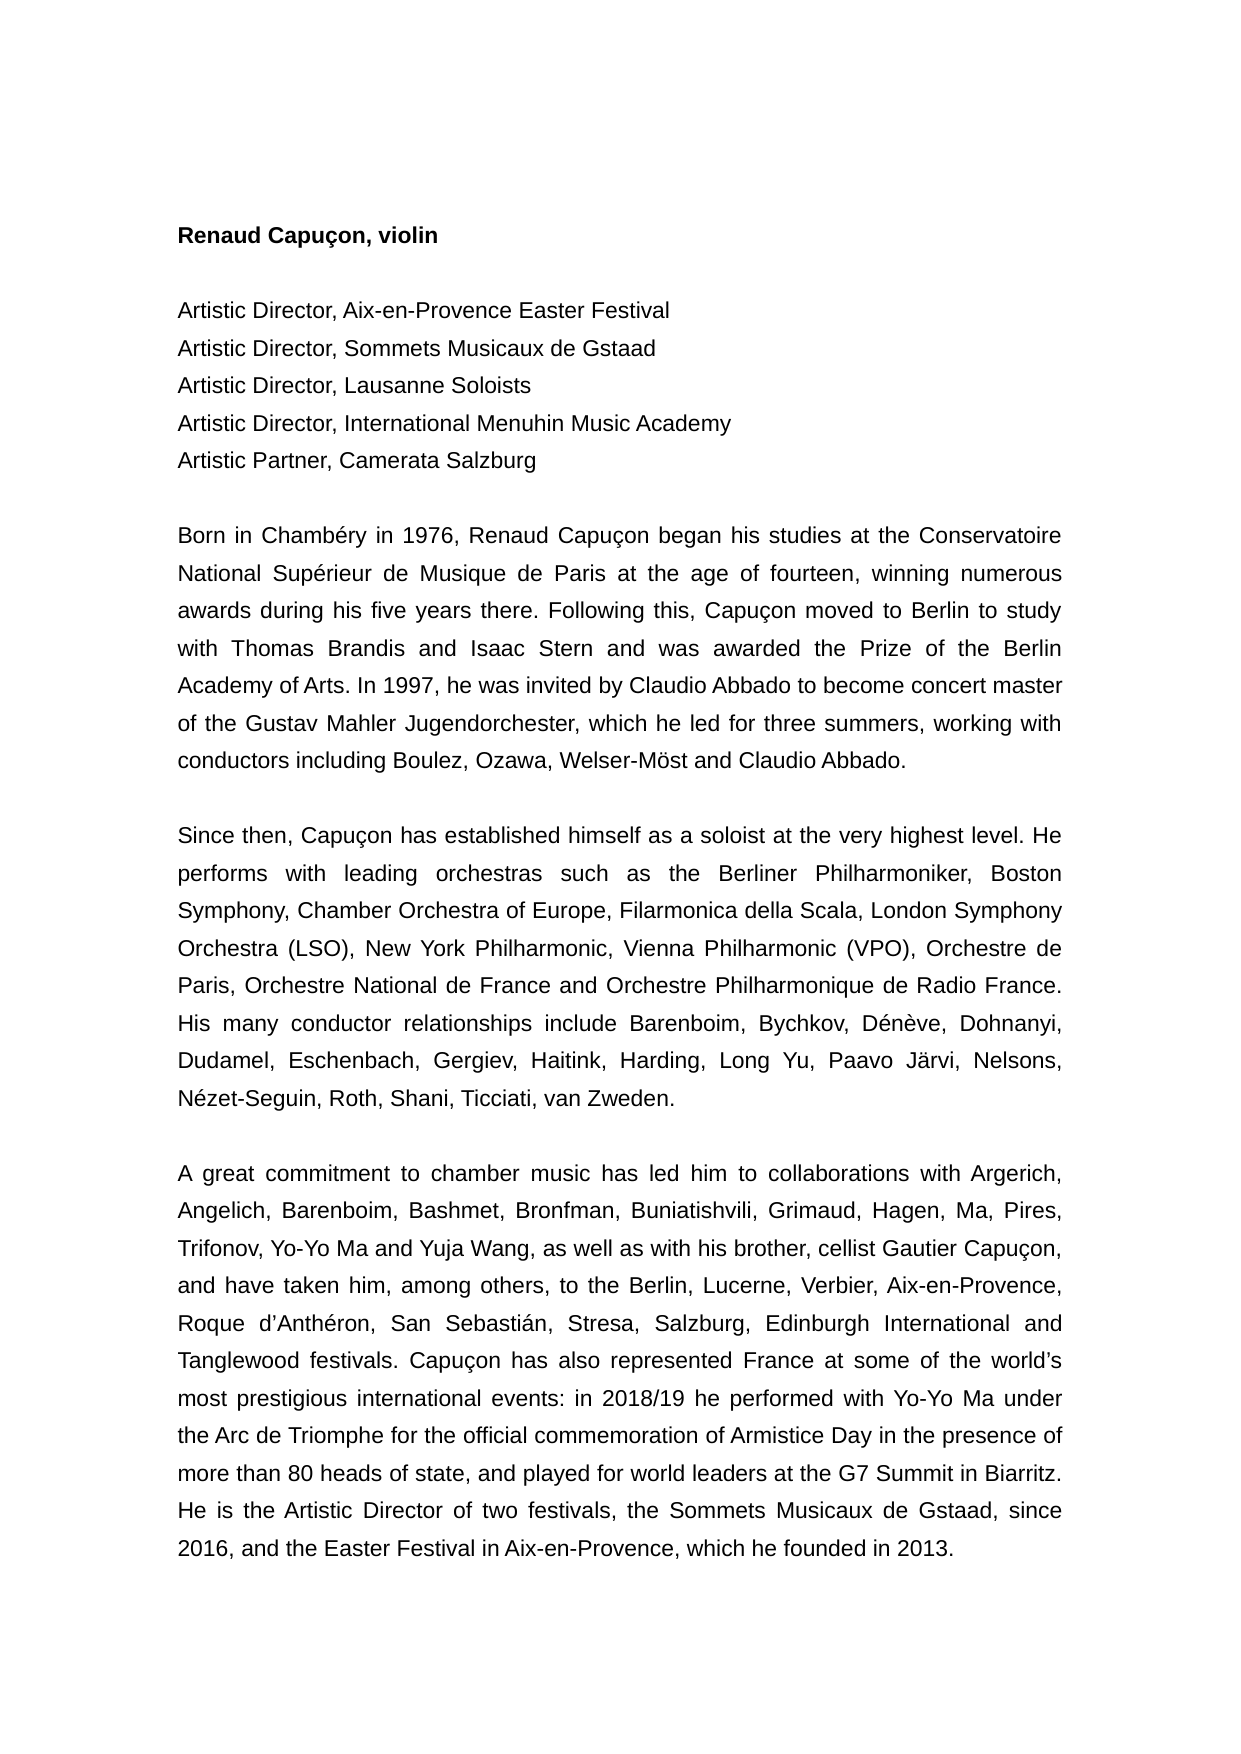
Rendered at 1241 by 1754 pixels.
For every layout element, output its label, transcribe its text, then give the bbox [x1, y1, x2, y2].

text Artistic Director, Sommets Musicaux de Gstaad [177, 329, 1063, 367]
text Born in Chambéry in 1976, Renaud Capuçon began his studies at the Conservatoire National Supérieur de Musique de Paris at the age of fourteen, winning numerous awards during his five years there. Following this, Capuçon moved to Berlin to study with Thomas Brandis and Isaac Stern and was awarded the Prize of the Berlin Academy of Arts. In 1997, he was invited by Claudio Abbado to become concert master of the Gustav Mahler Jugendorchester, which he led for three summers, working with conductors including Boulez, Ozawa, Welser-Möst and Claudio Abbado. [177, 517, 1063, 779]
text Artistic Partner, Camerata Salzburg [177, 442, 1063, 479]
text Renaud Capuçon, violin [177, 217, 1063, 254]
text A great commitment to chamber music has led him to collaborations with Argerich, Angelich, Barenboim, Bashmet, Bronfman, Buniatishvili, Grimaud, Hagen, Ma, Pires, Trifonov, Yo-Yo Ma and Yuja Wang, as well as with his brother, cellist Gautier Capuçon, and have taken him, among others, to the Berlin, Lucerne, Verbier, Aix-en-Provence, Roque d’Anthéron, San Sebastián, Stresa, Salzburg, Edinburgh International and Tanglewood festivals. Capuçon has also represented France at some of the world’s most prestigious international events: in 2018/19 he performed with Yo-Yo Ma under the Arc de Triomphe for the official commemoration of Armistice Day in the presence of more than 80 heads of state, and played for world leaders at the G7 Summit in Biarritz. He is the Artistic Director of two festivals, the Sommets Musicaux de Gstaad, since 2016, and the Easter Festival in Aix-en-Provence, which he founded in 2013. [177, 1154, 1063, 1567]
text Artistic Director, International Menuhin Music Academy [177, 404, 1063, 442]
text Artistic Director, Aix-en-Provence Easter Festival [177, 292, 1063, 329]
text Artistic Director, Lausanne Soloists [177, 367, 1063, 404]
text Since then, Capuçon has established himself as a soloist at the very highest level. He performs with leading orchestras such as the Berliner Philharmoniker, Boston Symphony, Chamber Orchestra of Europe, Filarmonica della Scala, London Symphony Orchestra (LSO), New York Philharmonic, Vienna Philharmonic (VPO), Orchestre de Paris, Orchestre National de France and Orchestre Philharmonique de Radio France. His many conductor relationships include Barenboim, Bychkov, Dénève, Dohnanyi, Dudamel, Eschenbach, Gergiev, Haitink, Harding, Long Yu, Paavo Järvi, Nelsons, Nézet-Seguin, Roth, Shani, Ticciati, van Zweden. [177, 817, 1063, 1117]
